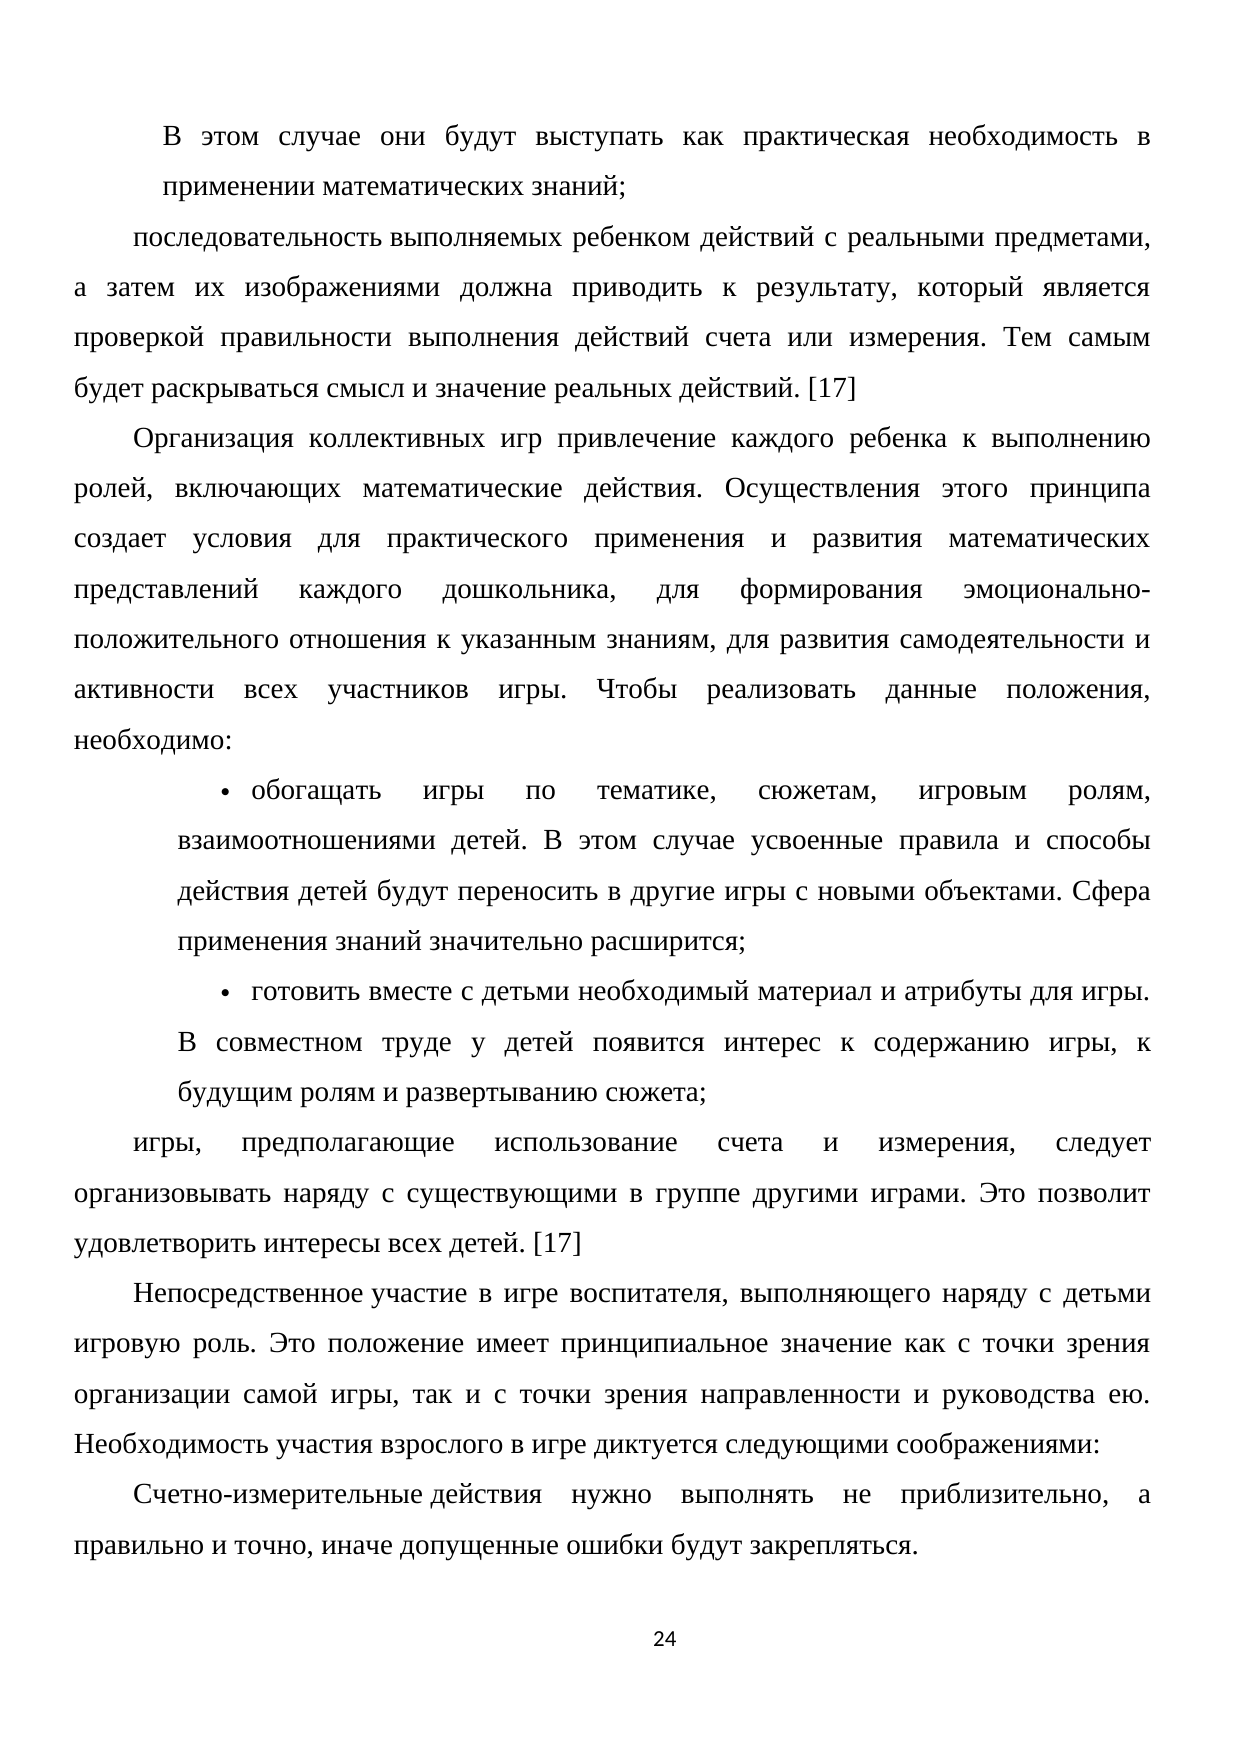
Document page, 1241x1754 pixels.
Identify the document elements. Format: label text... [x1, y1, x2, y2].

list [125, 118, 1152, 202]
text Организация коллективных игр привлечение каждого ребенка к выполнению ролей, включающих математические действия. Осуществления этого принципа создает условия для практического применения и развития математических представлений каждого дошкольника, для формирования эмоционально-положительного отношения к указанным знаниям, для развития самодеятельности и активности всех участников игры. Чтобы реализовать данные положения, необходимо: [74, 420, 1152, 755]
text Счетно-измерительные действия нужно выполнять не приблизительно, а правильно и точно, иначе допущенные ошибки будут закрепляться. [74, 1477, 1152, 1560]
list готовить вместе с детьми необходимый материал и атрибуты для игры. В совместном труде у детей появится интерес к содержанию игры, к будущим ролям и развертыванию сюжета; [177, 973, 1152, 1108]
text Непосредственное участие в игре воспитателя, выполняющего наряду с детьми игровую роль. Это положение имеет принципиальное значение как с точки зрения организации самой игры, так и с точки зрения направленности и руководства ею. Необходимость участия взрослого в игре диктуется следующими соображениями: [74, 1275, 1152, 1460]
text игры, предполагающие использование счета и измерения, следует организовывать наряду с существующими в группе другими играми. Это позволит удовлетворить интересы всех детей. [17] [74, 1124, 1152, 1258]
list обогащать игры по тематике, сюжетам, игровым ролям, взаимоотношениями детей. В этом случае усвоенные правила и способы действия детей будут переносить в другие игры с новыми объектами. Сфера применения знаний значительно расширится; [177, 772, 1152, 957]
text последовательность выполняемых ребенком действий с реальными предметами, а затем их изображениями должна приводить к результату, который является проверкой правильности выполнения действий счета или измерения. Тем самым будет раскрываться смысл и значение реальных действий. [17] [74, 219, 1152, 403]
